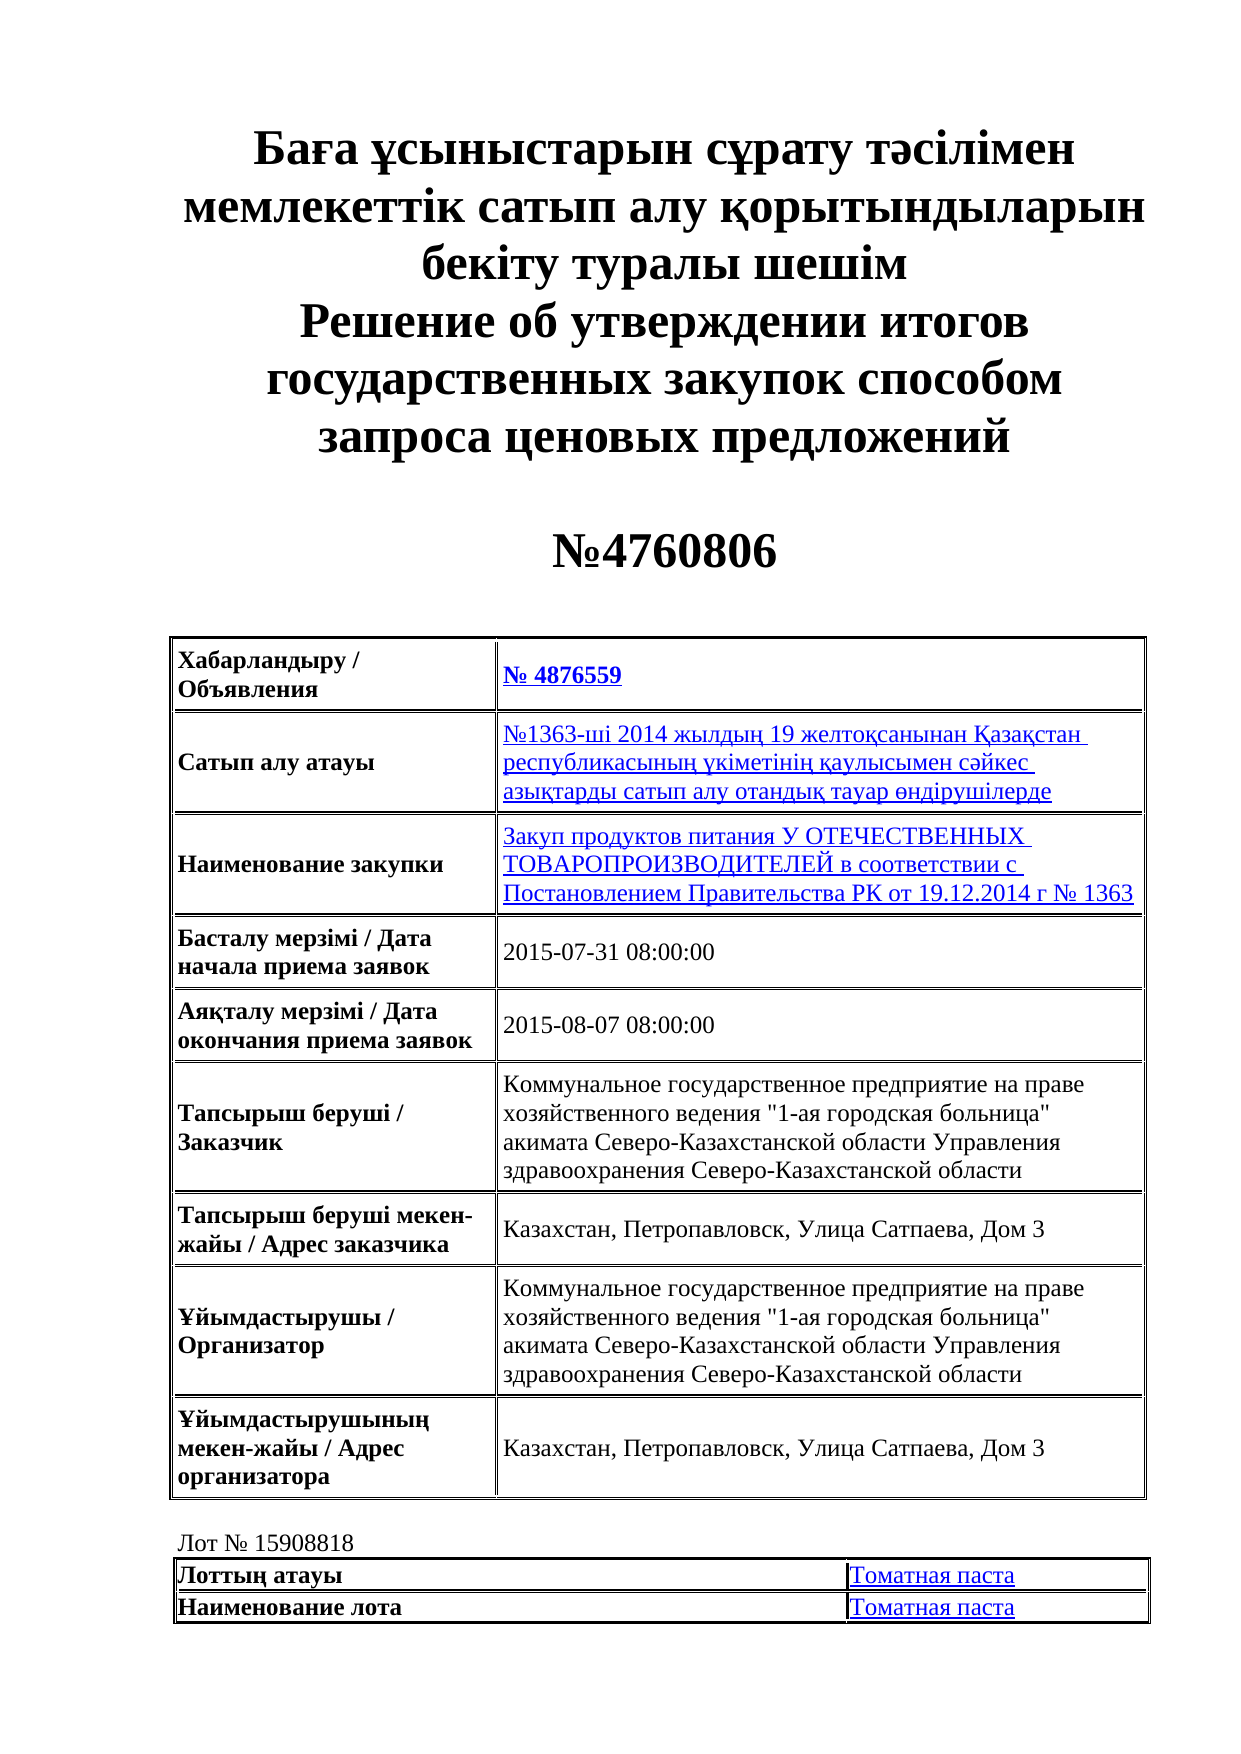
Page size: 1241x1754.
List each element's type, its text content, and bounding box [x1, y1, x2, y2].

table_header № 4876559 [497, 639, 1144, 709]
table_cell Тапсырыш берушi мекен-жайы / Адрес заказчика [173, 1190, 495, 1264]
table_cell Томатная паста [847, 1589, 1148, 1621]
text Баға ұсыныстарын сұрату тәсілімен мемлекеттік сатып алу қорытындыларын бекіту туралы шешім Решение об утверждении итогов государственных закупок способом запроса ценовых предложений №4760806 [177, 118, 1152, 578]
table_header Лоттың атауы [177, 1559, 847, 1589]
table_cell Коммунальное государственное предприятие на праве хозяйственного ведения "1-ая городская больница" акимата Северо-Казахстанской области Управления здравоохранения Северо-Казахстанской области [497, 1264, 1145, 1394]
table_cell Казахстан, Петропавловск, Улица Сатпаева, Дом 3 [498, 1190, 1144, 1264]
table_cell 2015-07-31 08:00:00 [498, 913, 1144, 986]
table_cell 2015-08-07 08:00:00 [498, 986, 1144, 1060]
table_cell Аяқталу мерзімі / Дата окончания приема заявок [173, 986, 495, 1060]
table_cell Ұйымдастырушының мекен-жайы / Адрес организатора [173, 1394, 497, 1496]
table_cell Сатып алу атауы [173, 709, 495, 811]
table_cell Коммунальное государственное предприятие на праве хозяйственного ведения "1-ая городская больница" акимата Северо-Казахстанской области Управления здравоохранения Северо-Казахстанской области [497, 1060, 1145, 1190]
table_cell №1363-шi 2014 жылдың 19 желтоқсанынан Қазақстан республикасының үкiметiнiң қаулысымен сәйкес азықтарды сатып алу отандық тауар өндiрушiлерде [498, 709, 1144, 811]
table_cell Закуп продуктов питания У ОТЕЧЕСТВЕННЫХ ТОВАРОПРОИЗВОДИТЕЛЕЙ в соответствии с Постановлением Правительства РК от 19.12.2014 г № 1363 [498, 811, 1144, 913]
table_cell Наименование лота [177, 1589, 847, 1621]
table_cell Наименование закупки [173, 811, 495, 913]
table_header Томатная паста [847, 1560, 1148, 1589]
table_cell Тапсырыш берушi / Заказчик [171, 1060, 497, 1190]
table_cell Басталу мерзімі / Дата начала приема заявок [173, 913, 495, 986]
table_cell Ұйымдастырушы / Организатор [171, 1264, 497, 1394]
table_header Хабарландыру / Объявления [173, 639, 497, 709]
text Лот № 15908818 [177, 1499, 1152, 1557]
table_cell Казахстан, Петропавловск, Улица Сатпаева, Дом 3 [497, 1394, 1144, 1496]
